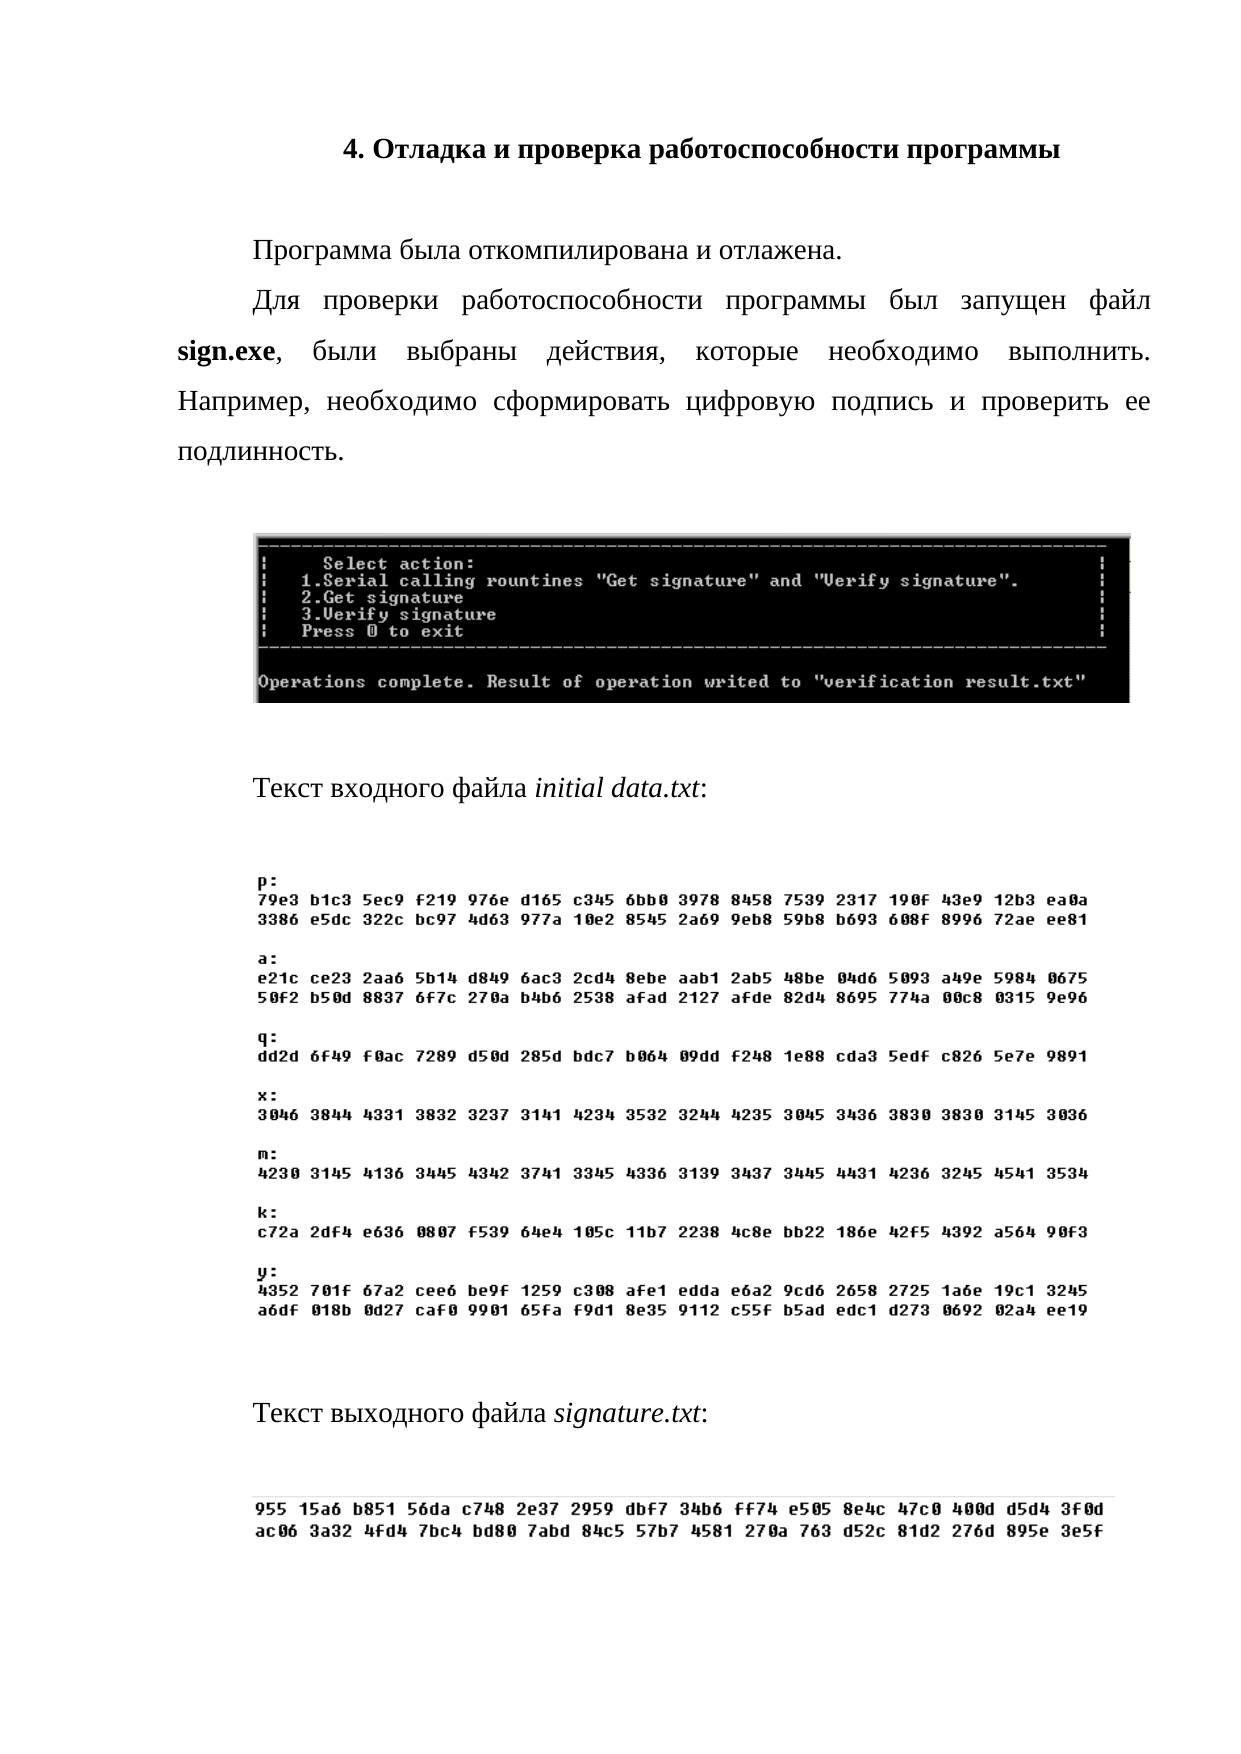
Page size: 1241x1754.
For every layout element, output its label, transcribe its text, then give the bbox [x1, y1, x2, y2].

text Текст выходного файла signature.txt: [177, 1396, 1152, 1429]
text Текст входного файла initial data.txt: [177, 770, 1152, 803]
picture [252, 870, 1100, 1329]
text Для проверки работоспособности программы был запущен файл sign.exe, были выбраны действия, которые необходимо выполнить. Например, необходимо сформировать цифровую подпись и проверить ее подлинность. [177, 282, 1152, 467]
text Программа была откомпилирована и отлажена. [177, 232, 1152, 266]
picture [252, 1496, 1115, 1548]
picture [252, 533, 1131, 703]
text 4. Отладка и проверка работоспособности программы [177, 131, 1152, 165]
